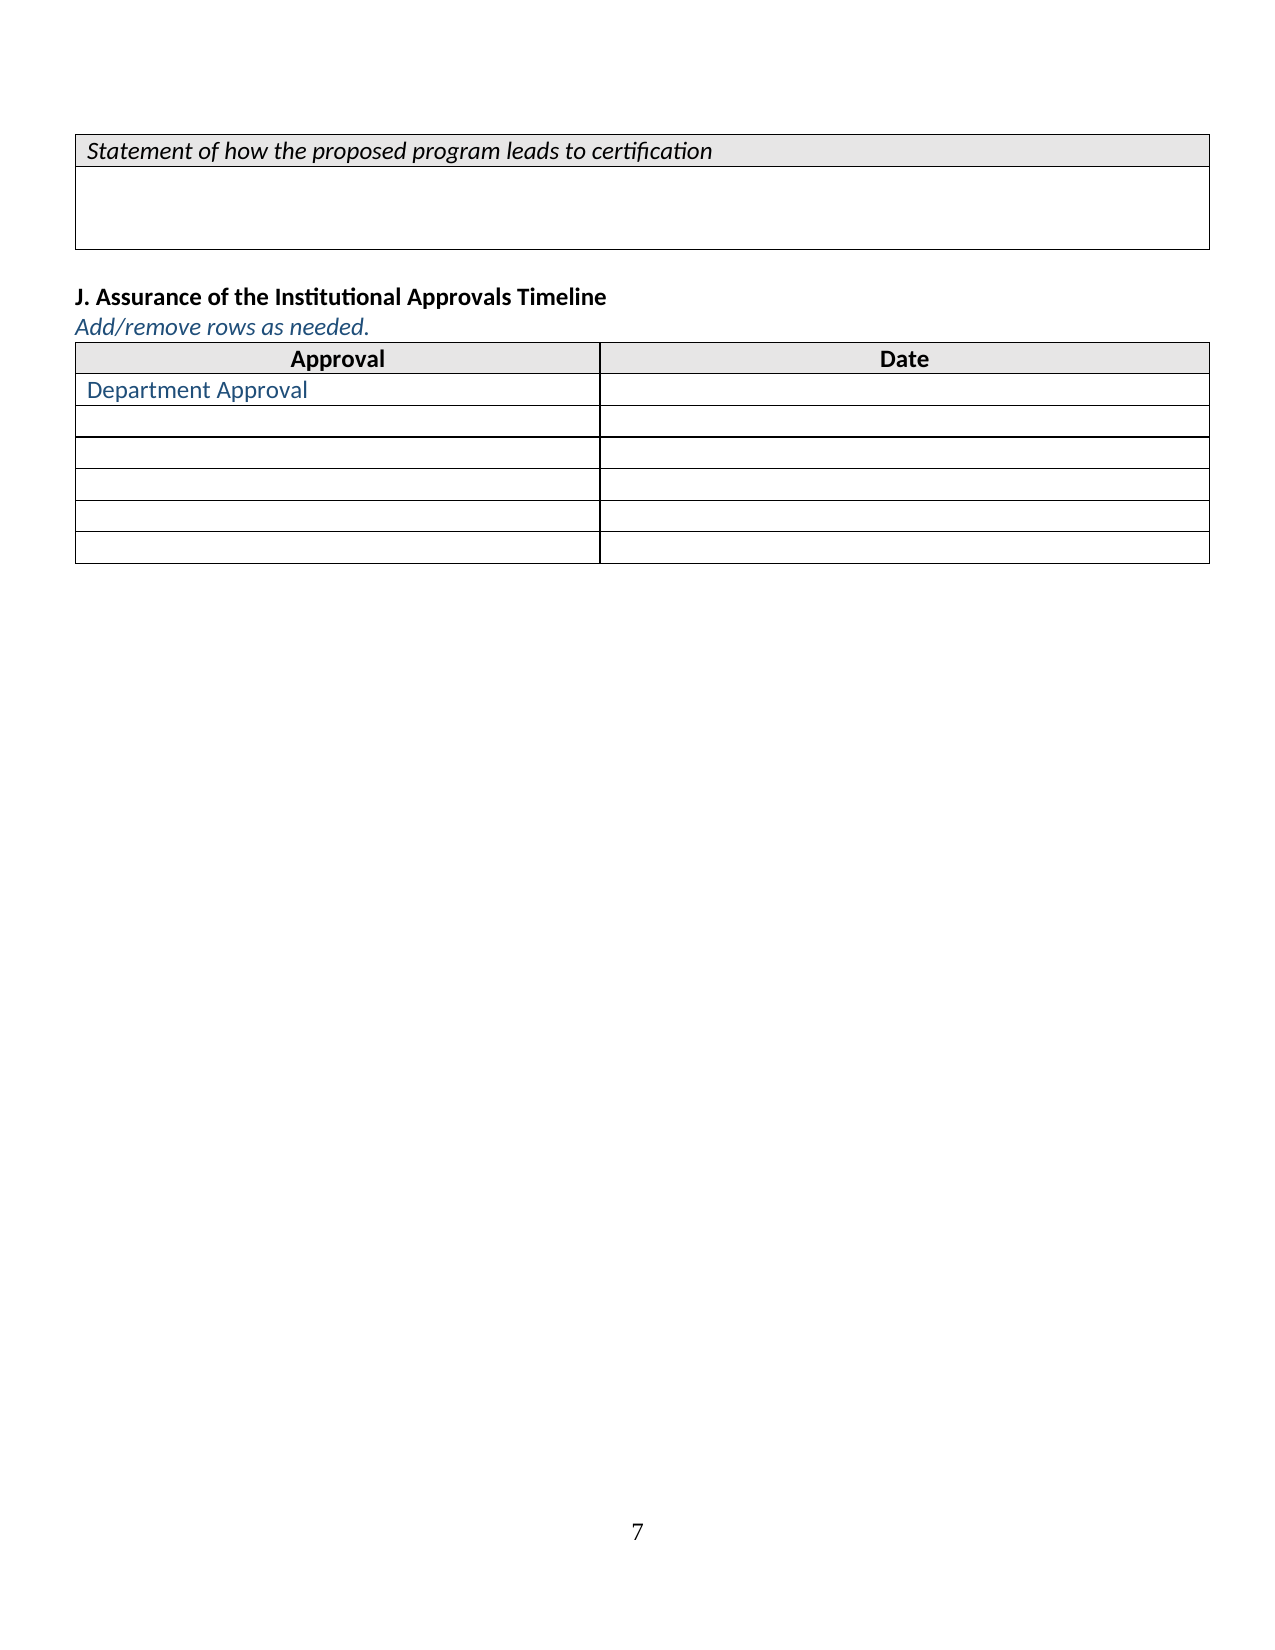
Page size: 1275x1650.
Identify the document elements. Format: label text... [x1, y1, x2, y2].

table_cell Department Approval [76, 374, 599, 405]
table_header Approval [76, 343, 599, 373]
text Add/remove rows as needed. [75, 311, 1200, 342]
table_cell [601, 469, 1209, 499]
table_cell [76, 406, 599, 436]
table_header Date [601, 343, 1209, 373]
table_cell [601, 438, 1209, 468]
table_cell [76, 438, 599, 468]
text J. Assurance of the Institutional Approvals Timeline [75, 281, 1200, 311]
table_cell [76, 501, 599, 531]
table_cell [601, 501, 1209, 531]
table_cell [76, 532, 599, 563]
table_header Statement of how the proposed program leads to certification [76, 135, 1209, 166]
table_cell [601, 406, 1209, 436]
table_cell [76, 469, 599, 499]
table_cell [601, 374, 1209, 405]
table_cell [76, 167, 1209, 249]
table_cell [601, 532, 1209, 563]
